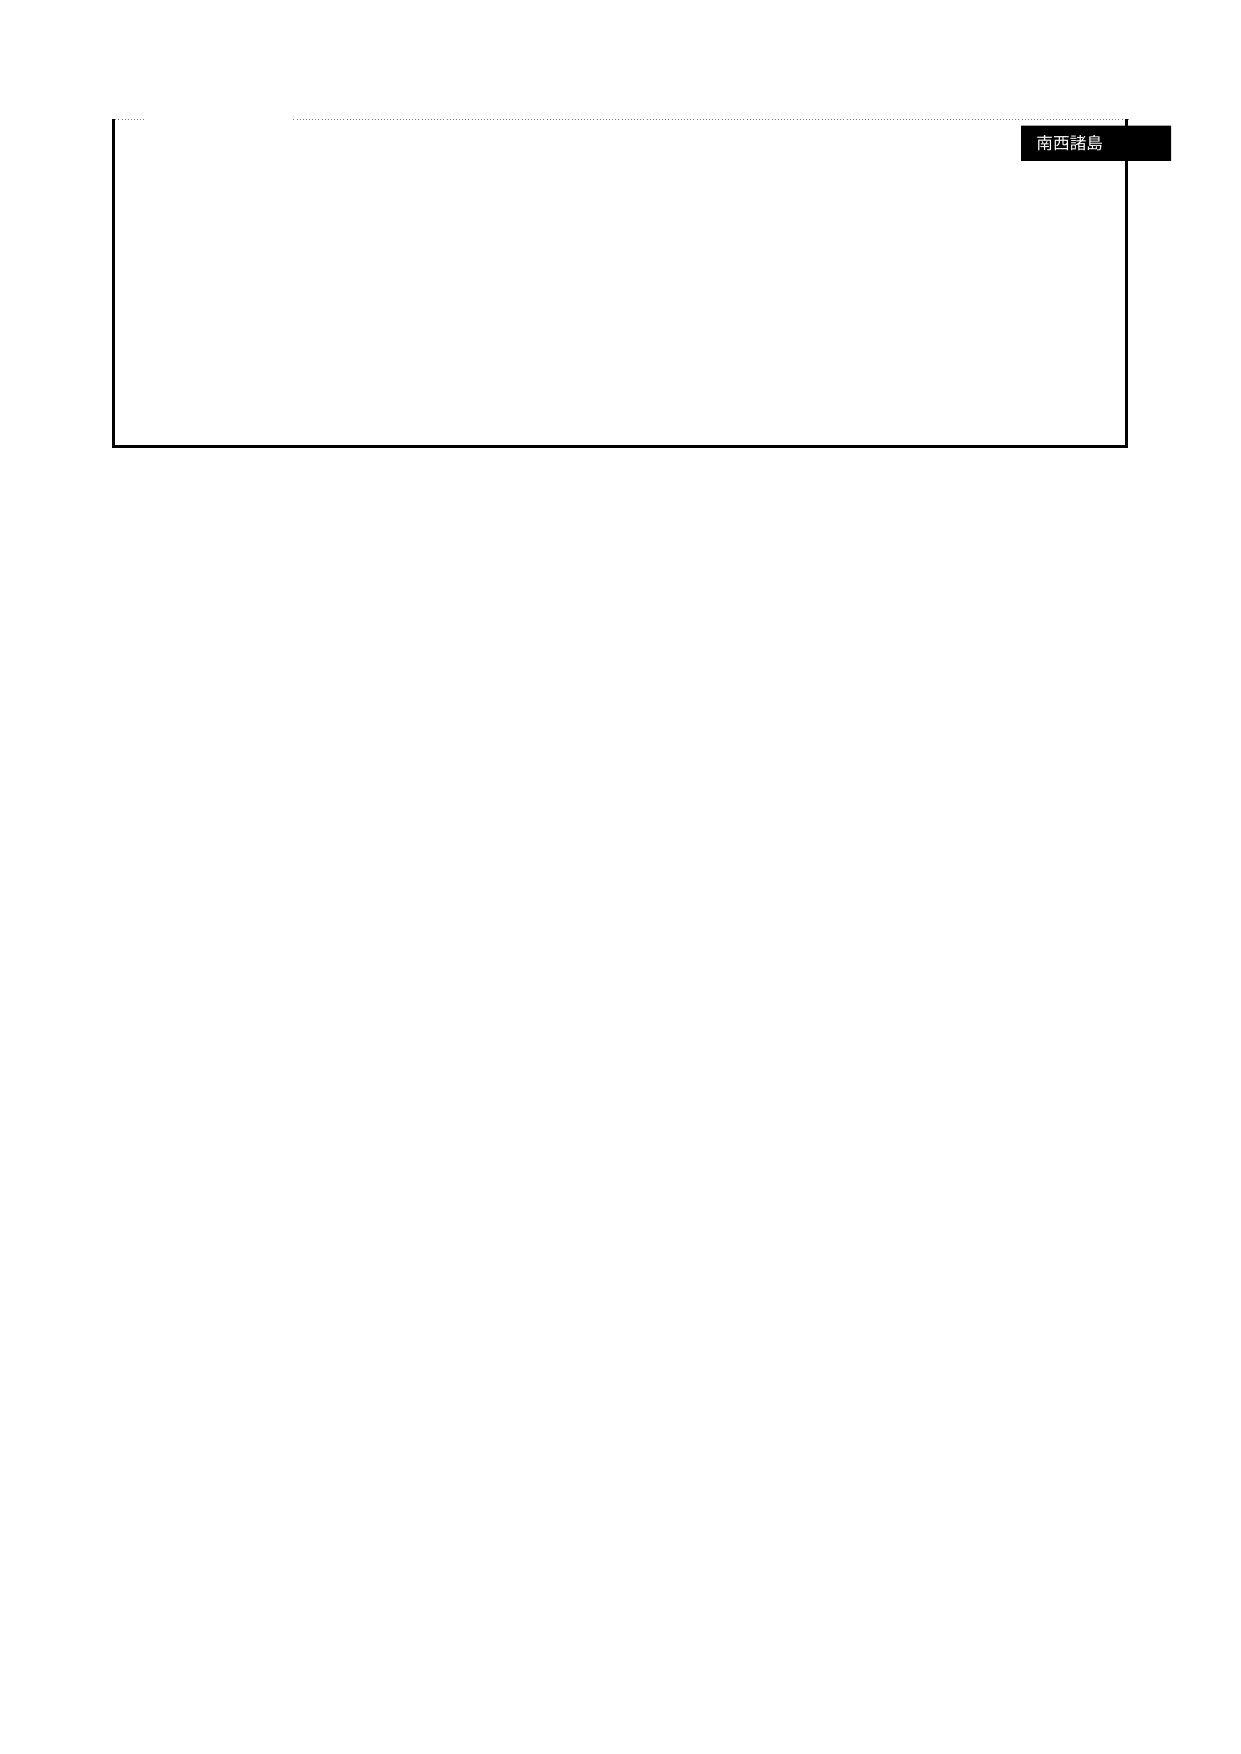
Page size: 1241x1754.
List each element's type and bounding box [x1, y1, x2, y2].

table_cell [115, 119, 1125, 445]
